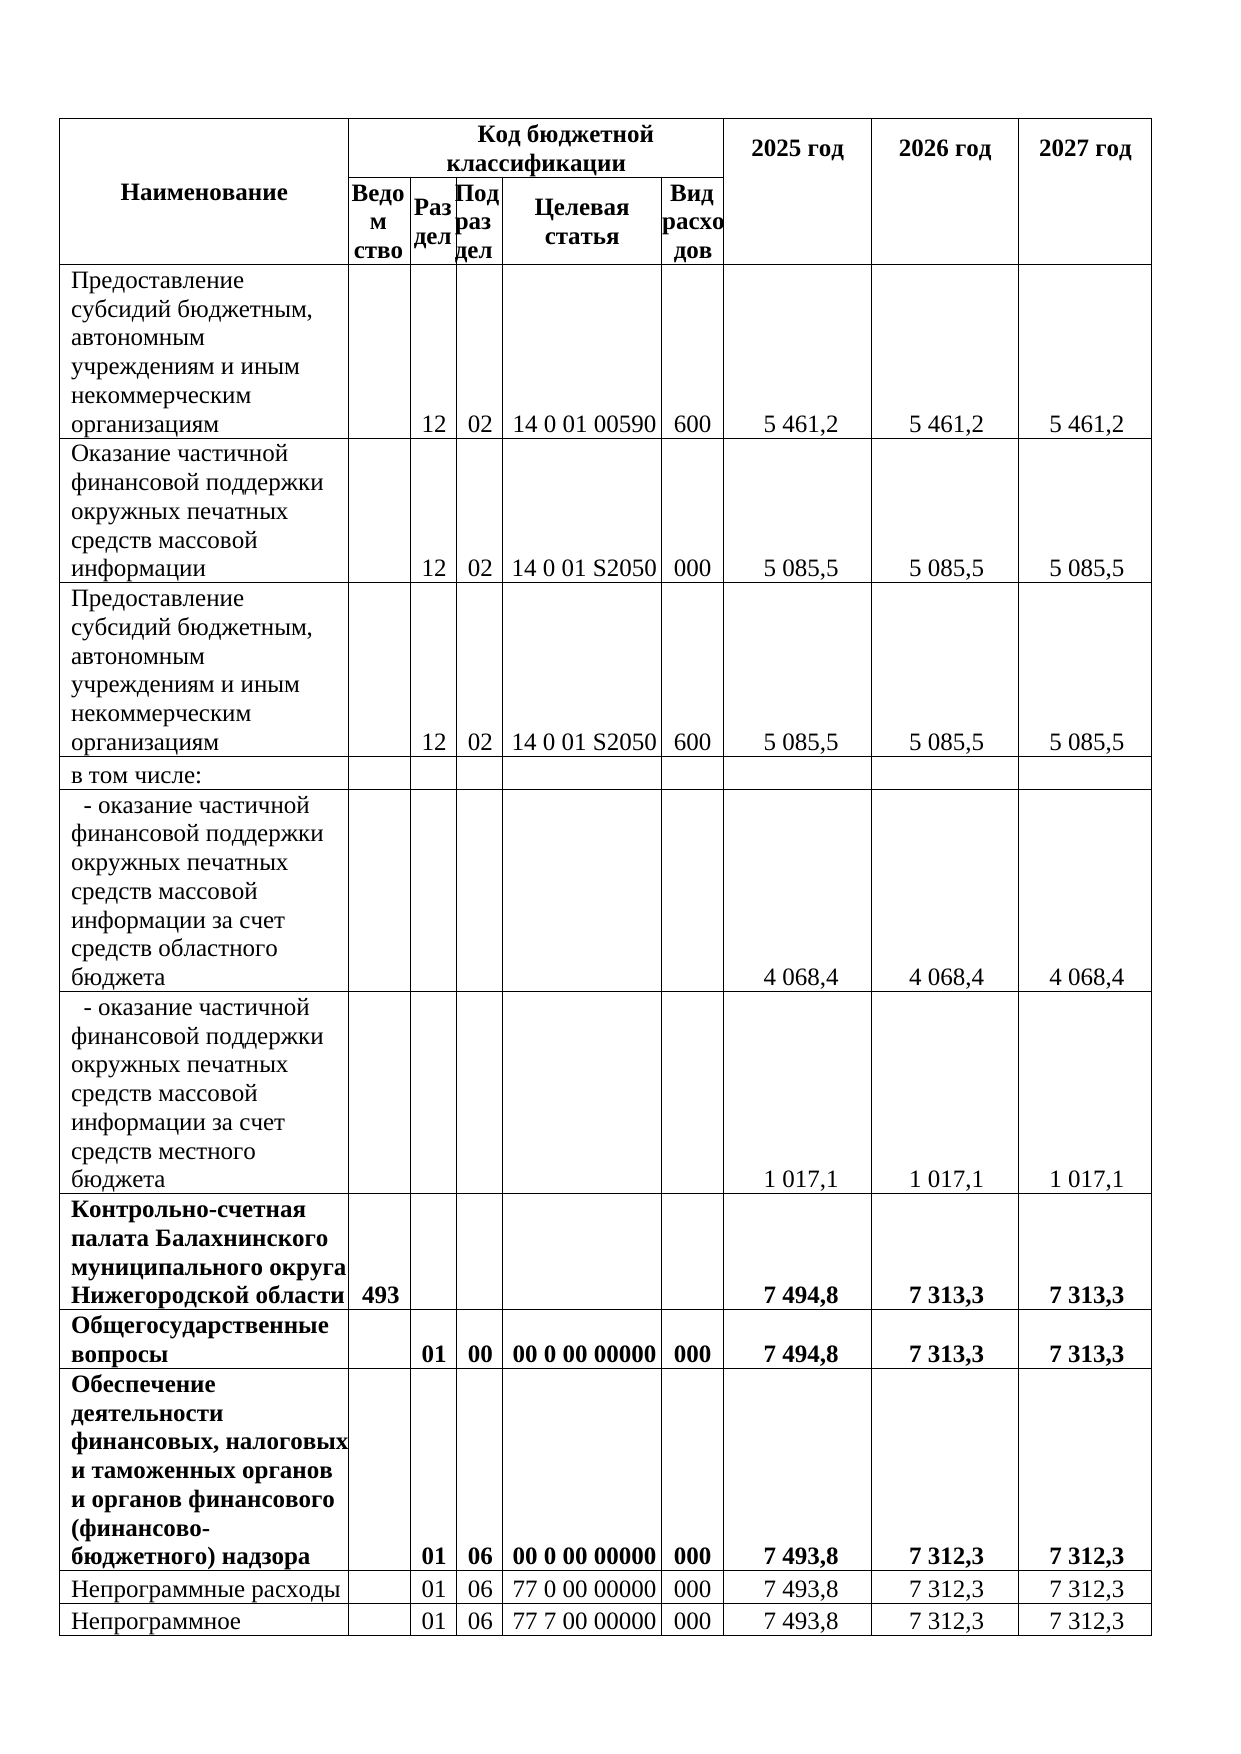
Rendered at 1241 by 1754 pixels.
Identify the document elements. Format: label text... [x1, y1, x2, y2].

table_header 2027 год [1019, 119, 1151, 177]
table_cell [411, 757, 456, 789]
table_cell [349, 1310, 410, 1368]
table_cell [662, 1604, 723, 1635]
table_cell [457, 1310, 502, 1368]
table_cell [1019, 177, 1151, 264]
table_header Наименование [60, 119, 348, 264]
table_cell Раз дел [411, 178, 456, 264]
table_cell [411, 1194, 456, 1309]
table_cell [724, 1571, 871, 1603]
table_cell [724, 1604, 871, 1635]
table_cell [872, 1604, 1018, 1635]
table_header 2025 год [724, 119, 871, 177]
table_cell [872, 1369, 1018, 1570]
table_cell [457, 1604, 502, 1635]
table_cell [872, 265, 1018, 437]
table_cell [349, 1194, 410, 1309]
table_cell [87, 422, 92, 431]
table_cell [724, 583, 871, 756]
table_cell Ведом ство [349, 178, 410, 264]
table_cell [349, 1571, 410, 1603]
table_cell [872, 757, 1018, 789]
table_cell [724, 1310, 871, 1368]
table_cell Целевая статья [503, 178, 661, 264]
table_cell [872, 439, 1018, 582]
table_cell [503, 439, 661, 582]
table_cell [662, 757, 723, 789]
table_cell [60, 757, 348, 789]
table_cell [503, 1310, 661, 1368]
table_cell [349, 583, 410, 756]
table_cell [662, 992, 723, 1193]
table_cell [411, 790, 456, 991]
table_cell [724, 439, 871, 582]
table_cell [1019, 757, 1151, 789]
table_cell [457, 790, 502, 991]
table_header Код бюджетной классификации [349, 119, 723, 177]
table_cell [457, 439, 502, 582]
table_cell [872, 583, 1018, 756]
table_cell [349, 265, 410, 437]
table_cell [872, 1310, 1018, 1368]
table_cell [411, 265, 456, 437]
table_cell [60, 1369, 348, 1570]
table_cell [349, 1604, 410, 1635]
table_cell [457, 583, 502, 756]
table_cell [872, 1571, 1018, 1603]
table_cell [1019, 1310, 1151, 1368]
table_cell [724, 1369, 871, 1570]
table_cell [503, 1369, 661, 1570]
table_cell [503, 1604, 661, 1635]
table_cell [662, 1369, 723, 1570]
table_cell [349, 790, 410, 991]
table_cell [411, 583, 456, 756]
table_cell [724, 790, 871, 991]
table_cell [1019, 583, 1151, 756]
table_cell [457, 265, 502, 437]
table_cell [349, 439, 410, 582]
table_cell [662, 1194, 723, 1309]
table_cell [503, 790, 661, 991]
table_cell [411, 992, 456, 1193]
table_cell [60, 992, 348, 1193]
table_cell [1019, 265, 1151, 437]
table_cell Под раз дел [457, 178, 502, 264]
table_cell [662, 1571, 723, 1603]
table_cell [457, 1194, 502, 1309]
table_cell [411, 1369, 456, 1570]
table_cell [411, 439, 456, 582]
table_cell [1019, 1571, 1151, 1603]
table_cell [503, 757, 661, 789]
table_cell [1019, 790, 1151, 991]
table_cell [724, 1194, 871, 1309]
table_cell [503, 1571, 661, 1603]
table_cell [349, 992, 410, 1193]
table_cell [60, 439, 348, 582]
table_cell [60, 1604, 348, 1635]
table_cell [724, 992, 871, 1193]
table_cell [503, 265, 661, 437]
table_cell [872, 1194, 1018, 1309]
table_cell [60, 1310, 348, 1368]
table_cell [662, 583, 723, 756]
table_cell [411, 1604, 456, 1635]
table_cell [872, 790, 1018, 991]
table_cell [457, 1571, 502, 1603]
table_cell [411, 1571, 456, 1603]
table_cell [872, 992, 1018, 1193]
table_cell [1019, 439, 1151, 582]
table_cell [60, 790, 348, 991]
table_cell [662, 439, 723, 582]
table_cell Вид расходов [662, 178, 723, 264]
table_cell [872, 177, 1018, 264]
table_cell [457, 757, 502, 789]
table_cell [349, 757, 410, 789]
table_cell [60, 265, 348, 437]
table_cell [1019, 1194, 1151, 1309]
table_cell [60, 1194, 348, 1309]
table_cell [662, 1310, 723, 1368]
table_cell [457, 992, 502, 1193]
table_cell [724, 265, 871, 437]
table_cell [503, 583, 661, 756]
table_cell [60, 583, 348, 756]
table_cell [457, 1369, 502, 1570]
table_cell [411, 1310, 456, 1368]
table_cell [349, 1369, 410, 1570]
table_header 2026 год [872, 119, 1018, 177]
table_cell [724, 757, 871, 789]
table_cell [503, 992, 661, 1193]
table_cell [724, 177, 871, 264]
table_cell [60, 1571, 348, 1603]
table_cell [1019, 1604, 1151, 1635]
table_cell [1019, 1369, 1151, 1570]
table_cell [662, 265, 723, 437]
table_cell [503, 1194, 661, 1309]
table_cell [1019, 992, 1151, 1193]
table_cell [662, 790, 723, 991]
